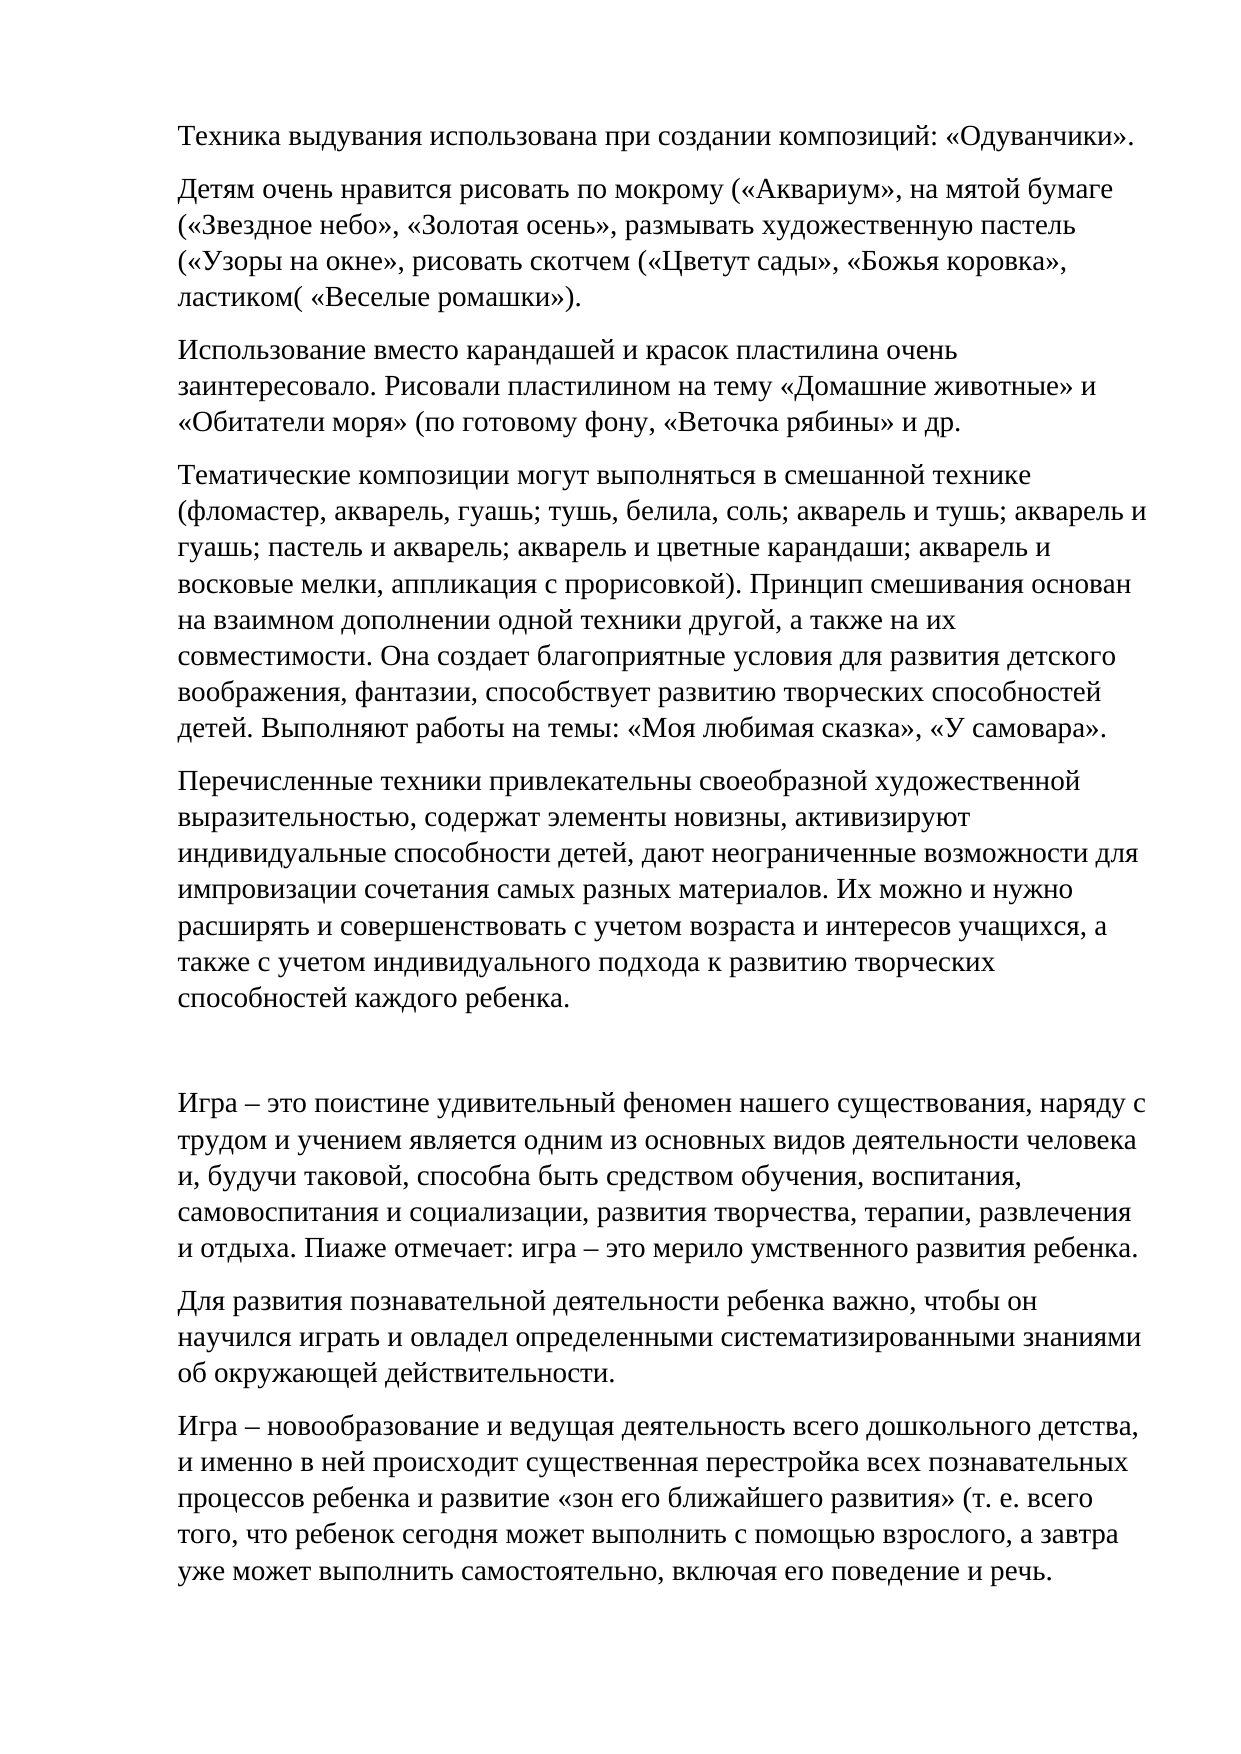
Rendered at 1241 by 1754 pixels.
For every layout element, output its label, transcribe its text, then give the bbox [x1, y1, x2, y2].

text Использование вместо карандашей и красок пластилина очень заинтересовало. Рисовали пластилином на тему «Домашние животные» и «Обитатели моря» (по готовому фону, «Веточка рябины» и др. [177, 332, 1152, 438]
text Игра – это поистине удивительный феномен нашего существования, наряду с трудом и учением является одним из основных видов деятельности человека и, будучи таковой, способна быть средством обучения, воспитания, самовоспитания и социализации, развития творчества, терапии, развлечения и отдыха. Пиаже отмечает: игра – это мерило умственного развития ребенка. [177, 1086, 1152, 1264]
text Перечисленные техники привлекательны своеобразной художественной выразительностью, содержат элементы новизны, активизируют индивидуальные способности детей, дают неограниченные возможности для импровизации сочетания самых разных материалов. Их можно и нужно расширять и совершенствовать с учетом возраста и интересов учащихся, а также с учетом индивидуального подхода к развитию творческих способностей каждого ребенка. [177, 763, 1152, 1013]
text Тематические композиции могут выполняться в смешанной технике (фломастер, акварель, гуашь; тушь, белила, соль; акварель и тушь; акварель и гуашь; пастель и акварель; акварель и цветные карандаши; акварель и восковые мелки, аппликация с прорисовкой). Принцип смешивания основан на взаимном дополнении одной техники другой, а также на их совместимости. Она создает благоприятные условия для развития детского воображения, фантазии, способствует развитию творческих способностей детей. Выполняют работы на темы: «Моя любимая сказка», «У самовара». [177, 457, 1152, 744]
text Техника выдувания использована при создании композиций: «Одуванчики». [177, 118, 1152, 152]
text Игра – новообразование и ведущая деятельность всего дошкольного детства, и именно в ней происходит существенная перестройка всех познавательных процессов ребенка и развитие «зон его ближайшего развития» (т. е. всего того, что ребенок сегодня может выполнить с помощью взрослого, а завтра уже может выполнить самостоятельно, включая его поведение и речь. [177, 1408, 1152, 1586]
text Для развития познавательной деятельности ребенка важно, чтобы он научился играть и овладел определенными систематизированными знаниями об окружающей действительности. [177, 1283, 1152, 1389]
text Детям очень нравится рисовать по мокрому («Аквариум», на мятой бумаге («Звездное небо», «Золотая осень», размывать художественную пастель («Узоры на окне», рисовать скотчем («Цветут сады», «Божья коровка», ластиком( «Веселые ромашки»). [177, 171, 1152, 313]
